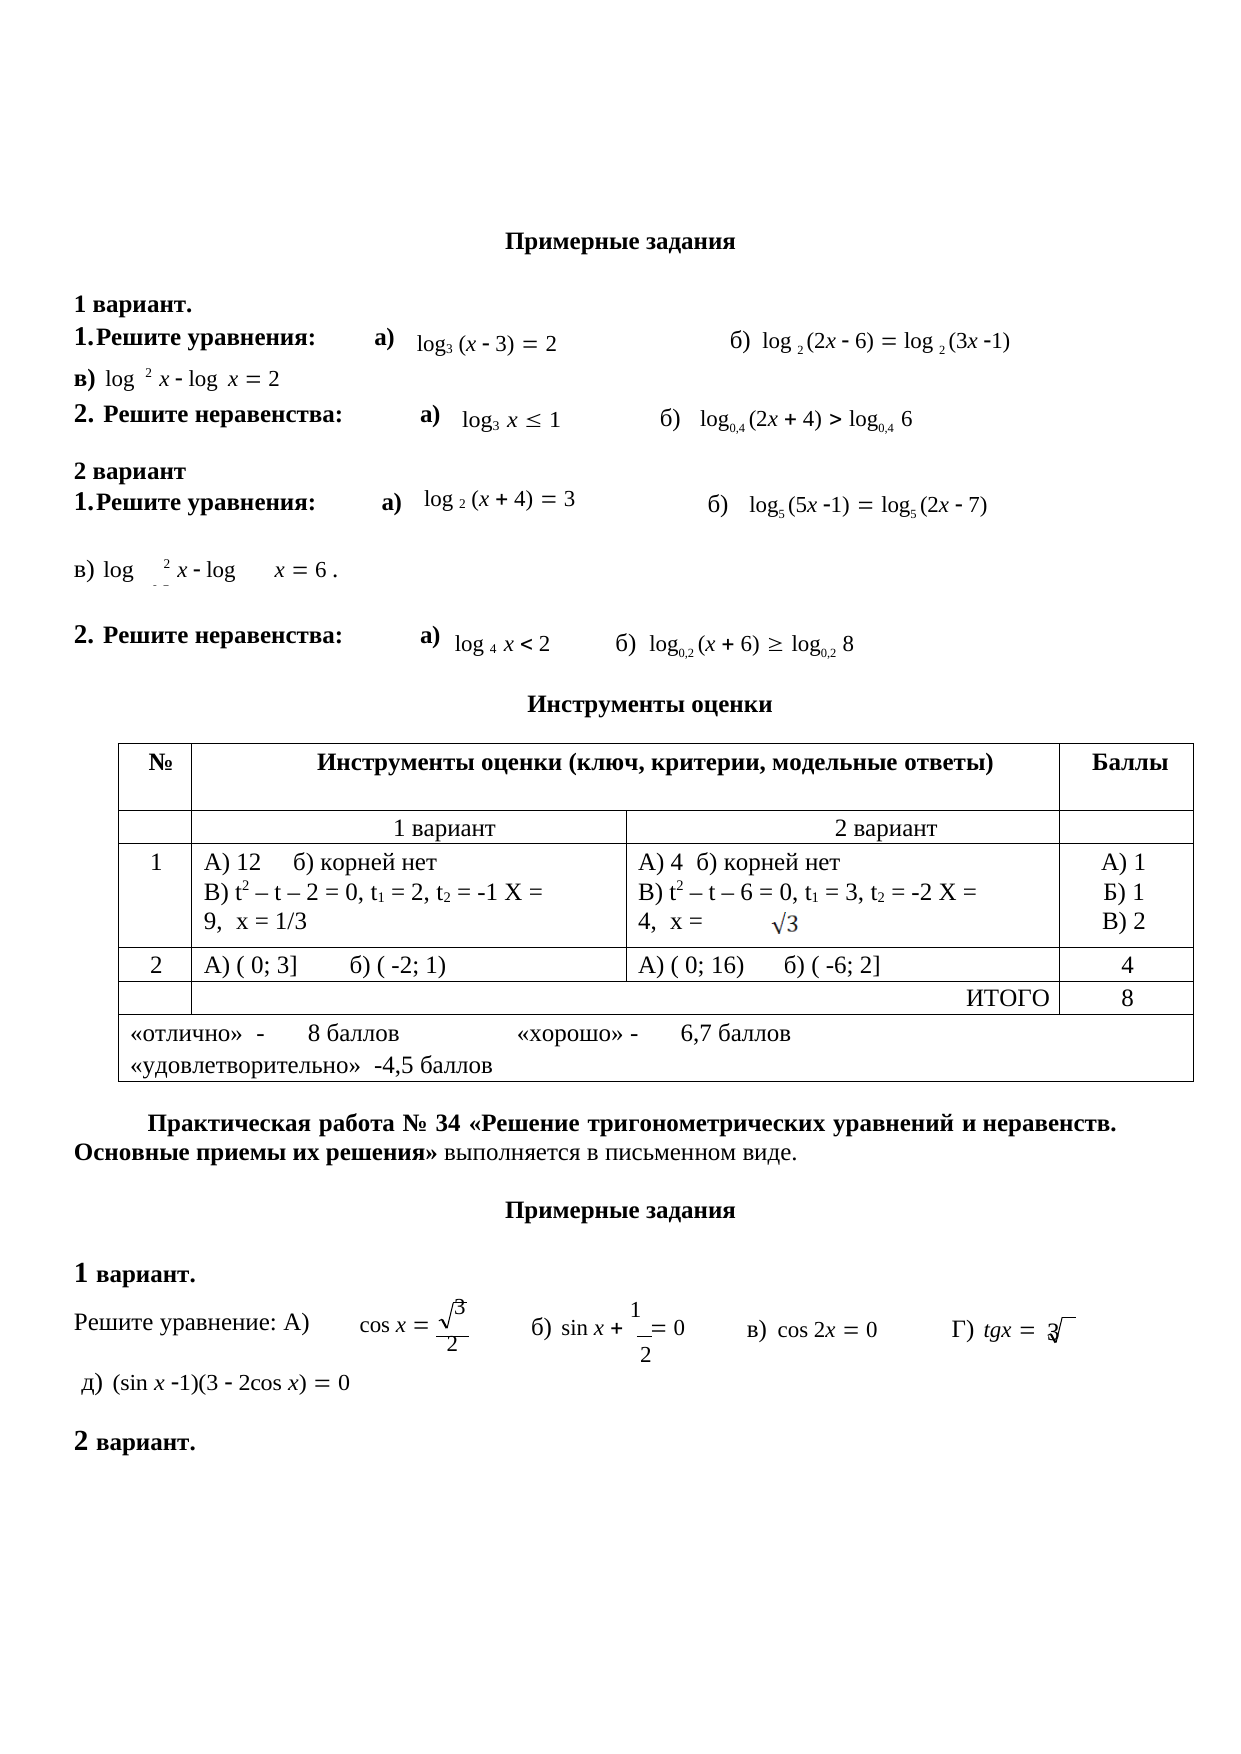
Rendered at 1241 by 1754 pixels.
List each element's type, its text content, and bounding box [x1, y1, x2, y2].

text 1 вариант. [74, 286, 398, 319]
table_cell А) 12 б) корней нет В) t2 – t – 2 = 0, t1 = 2, t2 = -1 Х = 9, х = 1/3 [192, 844, 626, 947]
text б) log0,4 (2x  4)  log0,4 6 [659, 403, 1207, 435]
table_cell [1060, 811, 1193, 843]
text log3 (x  3)  2 [417, 330, 569, 356]
text 2 [507, 1343, 651, 1367]
text в) log 2 x  log x  6 . [74, 554, 1207, 582]
table_cell 8 [1060, 982, 1193, 1014]
subtitle Примерные задания [150, 1195, 1090, 1224]
table_cell А) 1 Б) 1 В) 2 [1060, 844, 1193, 947]
table_cell 1 [119, 844, 191, 947]
text Решите уравнение: А) [74, 1307, 348, 1336]
text в) log 2 x  log x  2 [74, 363, 1207, 391]
table_header Инструменты оценки (ключ, критерии, модельные ответы) [192, 744, 1059, 810]
subtitle Решите неравенства: а) 2 вариант [74, 397, 444, 485]
text Практическая работа № 34 «Решение тригонометрических уравнений и неравенств. Основные приемы их решения» выполняется в письменном виде. [74, 1109, 1207, 1165]
list вариант. [73, 1255, 348, 1288]
table_cell ИТОГО [192, 982, 1059, 1014]
table_cell «отлично» - 8 баллов «хорошо» - 6,7 баллов «удовлетворительно» -4,5 баллов [119, 1015, 1193, 1081]
table_cell 2 [119, 948, 191, 981]
table_cell А) ( 0; 16) б) ( -6; 2] [627, 948, 1059, 981]
table_header № [119, 744, 191, 810]
subtitle Инструменты оценки [92, 689, 1207, 718]
subtitle Решите неравенства: а) [73, 618, 444, 650]
subtitle Решите уравнения: а) [73, 485, 406, 517]
table_cell [119, 982, 191, 1014]
table_header Баллы [1060, 744, 1193, 810]
text Г) tgx  [951, 1314, 1207, 1343]
table_cell [119, 811, 191, 843]
text б) sin x  1  0 [531, 1303, 696, 1343]
text Примерные задания [150, 226, 1090, 255]
subtitle вариант. [73, 1423, 1207, 1456]
text б) log5 (5x 1)  log5 (2x  7) [707, 485, 1207, 520]
text в) cos 2x  0 [747, 1314, 887, 1343]
text log 2 (x  4)  3 [424, 485, 579, 512]
table_cell 1 вариант [192, 811, 626, 843]
table_cell 2 вариант [627, 811, 1059, 843]
text б) log0,2 (x  6)  log0,2 8 [615, 628, 1207, 660]
text cos x  3 2 [359, 1308, 467, 1356]
table_cell А) 4 б) корней нет В) t2 – t – 6 = 0, t1 = 3, t2 = -2 Х = 4, х = [627, 844, 1059, 947]
text д) (sin x 1)(3  2cos x)  0 [81, 1367, 1207, 1396]
table_cell 4 [1060, 948, 1193, 981]
text б) log 2 (2x  6)  log 2 (3x 1) [729, 325, 1207, 357]
text log3 x  1 [462, 407, 561, 433]
text log 4 x  2 [454, 630, 559, 656]
table_cell А) ( 0; 3] б) ( -2; 1) [192, 948, 626, 981]
list Решите уравнения: а) [73, 319, 398, 351]
